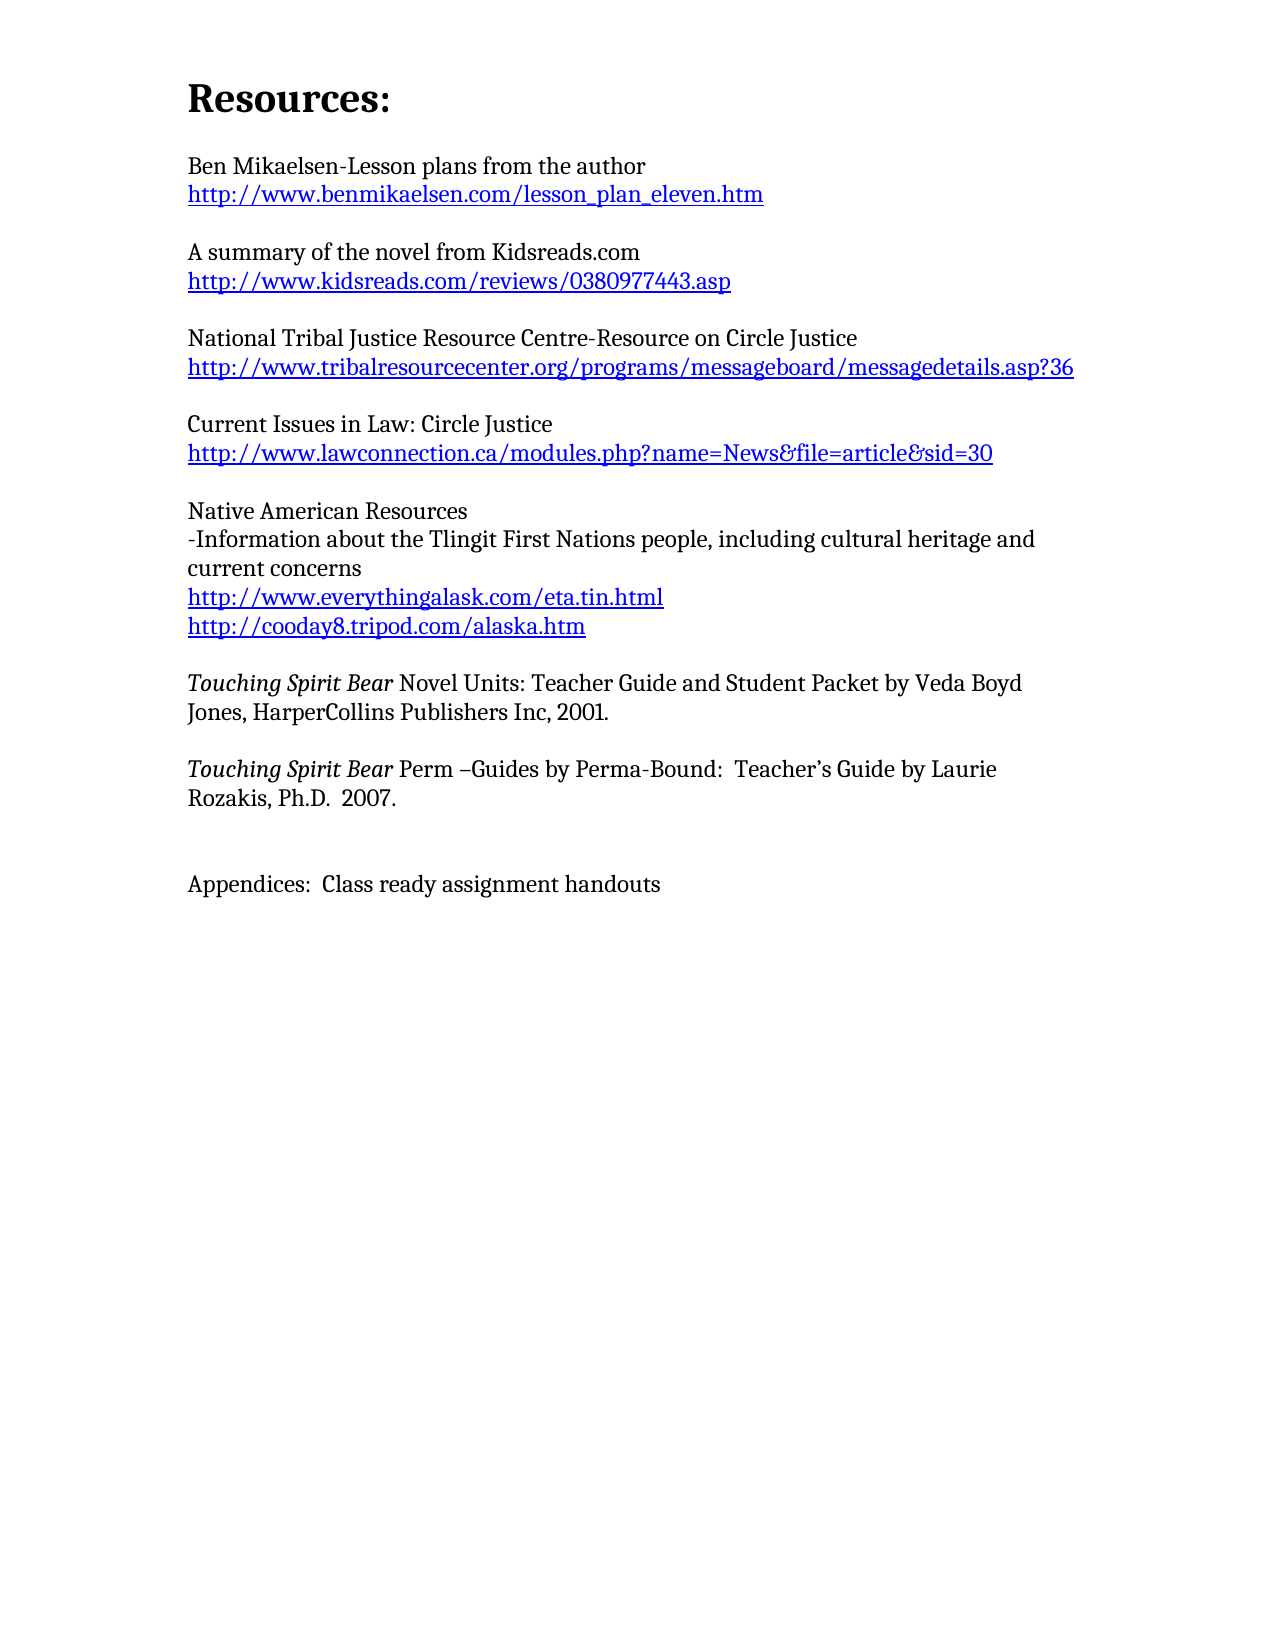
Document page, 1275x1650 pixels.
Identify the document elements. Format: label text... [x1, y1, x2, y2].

text Appendices: Class ready assignment handouts [187, 870, 1087, 899]
text -Information about the Tlingit First Nations people, including cultural heritage and current concerns [187, 525, 1087, 583]
text http://cooday8.tripod.com/alaska.htm [187, 612, 1087, 640]
text Current Issues in Law: Circle Justice [187, 410, 1087, 439]
text http://www.tribalresourcecenter.org/programs/messageboard/messagedetails.asp?36 [187, 353, 1087, 382]
text http://www.everythingalask.com/eta.tin.html [187, 583, 1087, 612]
text National Tribal Justice Resource Centre-Resource on Circle Justice [187, 324, 1087, 353]
text Resources: [187, 75, 1087, 123]
text Ben Mikaelsen-Lesson plans from the author [187, 152, 1087, 180]
text http://www.kidsreads.com/reviews/0380977443.asp [187, 267, 1087, 295]
text A summary of the novel from Kidsreads.com [187, 238, 1087, 267]
text Touching Spirit Bear Novel Units: Teacher Guide and Student Packet by Veda Boyd [187, 669, 1087, 698]
text http://www.benmikaelsen.com/lesson_plan_eleven.htm [187, 180, 1087, 209]
text Touching Spirit Bear Perm –Guides by Perma-Bound: Teacher’s Guide by Laurie Rozakis, Ph.D. 2007. [187, 755, 1087, 813]
text Native American Resources [187, 497, 1087, 525]
text Jones, HarperCollins Publishers Inc, 2001. [187, 698, 1087, 727]
text http://www.lawconnection.ca/modules.php?name=News&file=article&sid=30 [187, 439, 1087, 468]
